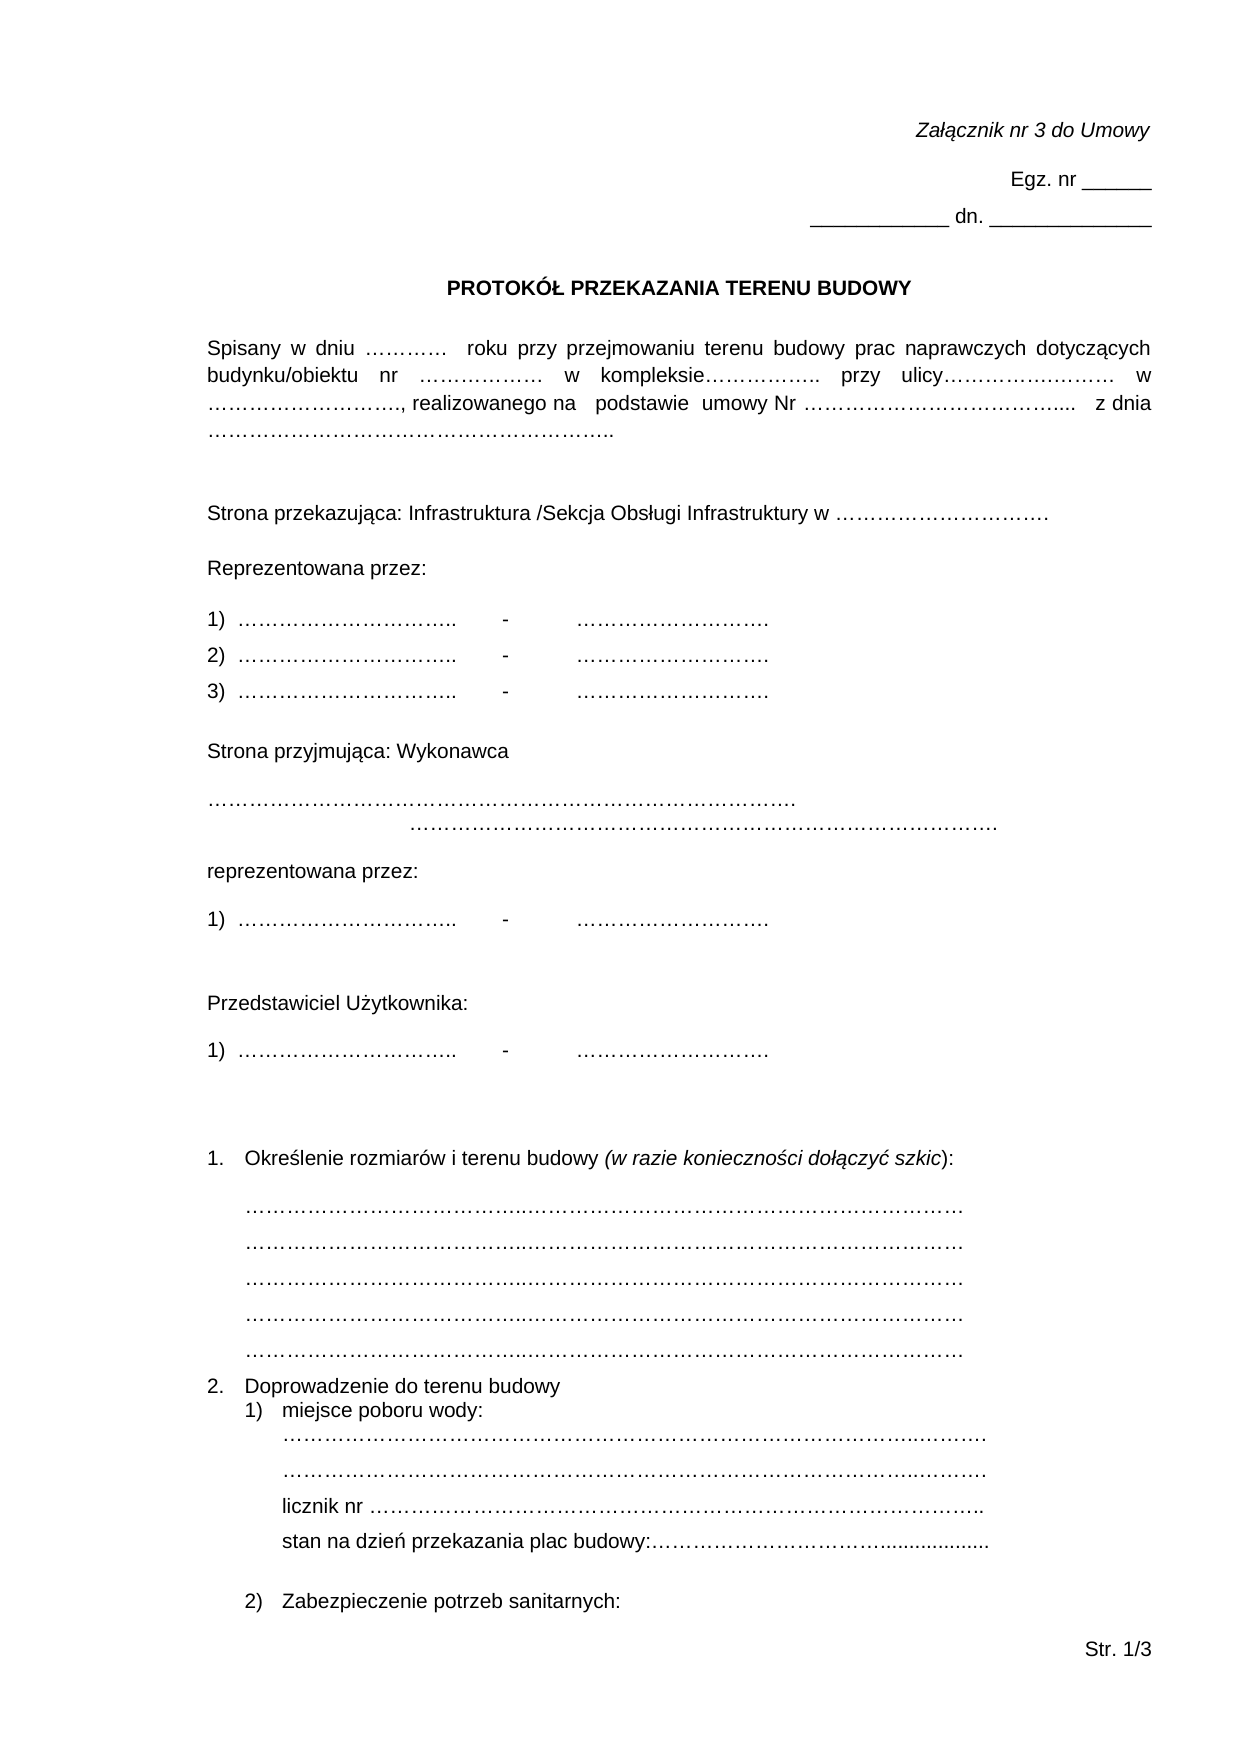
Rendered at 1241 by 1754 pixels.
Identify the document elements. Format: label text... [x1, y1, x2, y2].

text licznik nr …………………………………………………………………………….. [282, 1493, 1152, 1517]
text ____________ dn. ______________ [207, 203, 1152, 227]
text 1) ………………………….. - ………………………. [207, 906, 1152, 930]
text …………………………………………………………………………. [207, 811, 1152, 834]
list miejsce poboru wody: [244, 1398, 1152, 1422]
title PROTOKÓŁ PRZEKAZANIA TERENU BUDOWY [207, 275, 1152, 299]
list Doprowadzenie do terenu budowy [207, 1374, 1152, 1398]
text Strona przyjmująca: Wykonawca [207, 739, 1152, 763]
text 1) ………………………….. - ………………………. [207, 1038, 1152, 1062]
text …………………………………..……………………………………………………… [244, 1338, 1152, 1362]
text Spisany w dniu ………… roku przy przejmowaniu terenu budowy prac naprawczych dotyczących budynku/obiektu nr ……………… w kompleksie…………….. przy ulicy…………….……… w ………………………., realizowanego na podstawie umowy Nr ……………………………….... z dnia ………………………………………………….. [207, 335, 1152, 442]
text …………………………………..……………………………………………………… [244, 1302, 1152, 1326]
text ………………………………………………………………………………..………. [282, 1422, 1152, 1446]
text 1) ………………………….. - ………………………. [207, 607, 1152, 631]
text 3) ………………………….. - ………………………. [207, 679, 1152, 703]
subtitle Egz. nr ______ [207, 167, 1152, 191]
text Reprezentowana przez: [207, 555, 1152, 579]
text Strona przekazująca: Infrastruktura /Sekcja Obsługi Infrastruktury w …………………………. [207, 500, 1152, 524]
title Załącznik nr 3 do Umowy [207, 118, 1152, 142]
list Zabezpieczenie potrzeb sanitarnych: [244, 1589, 1152, 1613]
text stan na dzień przekazania plac budowy:……………………………................... [282, 1529, 1152, 1553]
text …………………………………..……………………………………………………… [244, 1230, 1152, 1254]
list Określenie rozmiarów i terenu budowy (w razie konieczności dołączyć szkic): [207, 1146, 1152, 1170]
text …………………………………..……………………………………………………… [244, 1266, 1152, 1290]
text …………………………………..……………………………………………………… [244, 1194, 1152, 1218]
text Przedstawiciel Użytkownika: [207, 990, 1152, 1014]
text 2) ………………………….. - ………………………. [207, 643, 1152, 667]
text …………………………………………………………………………. [207, 787, 1152, 811]
text reprezentowana przez: [207, 858, 1152, 882]
text ………………………………………………………………………………..………. [282, 1457, 1152, 1481]
